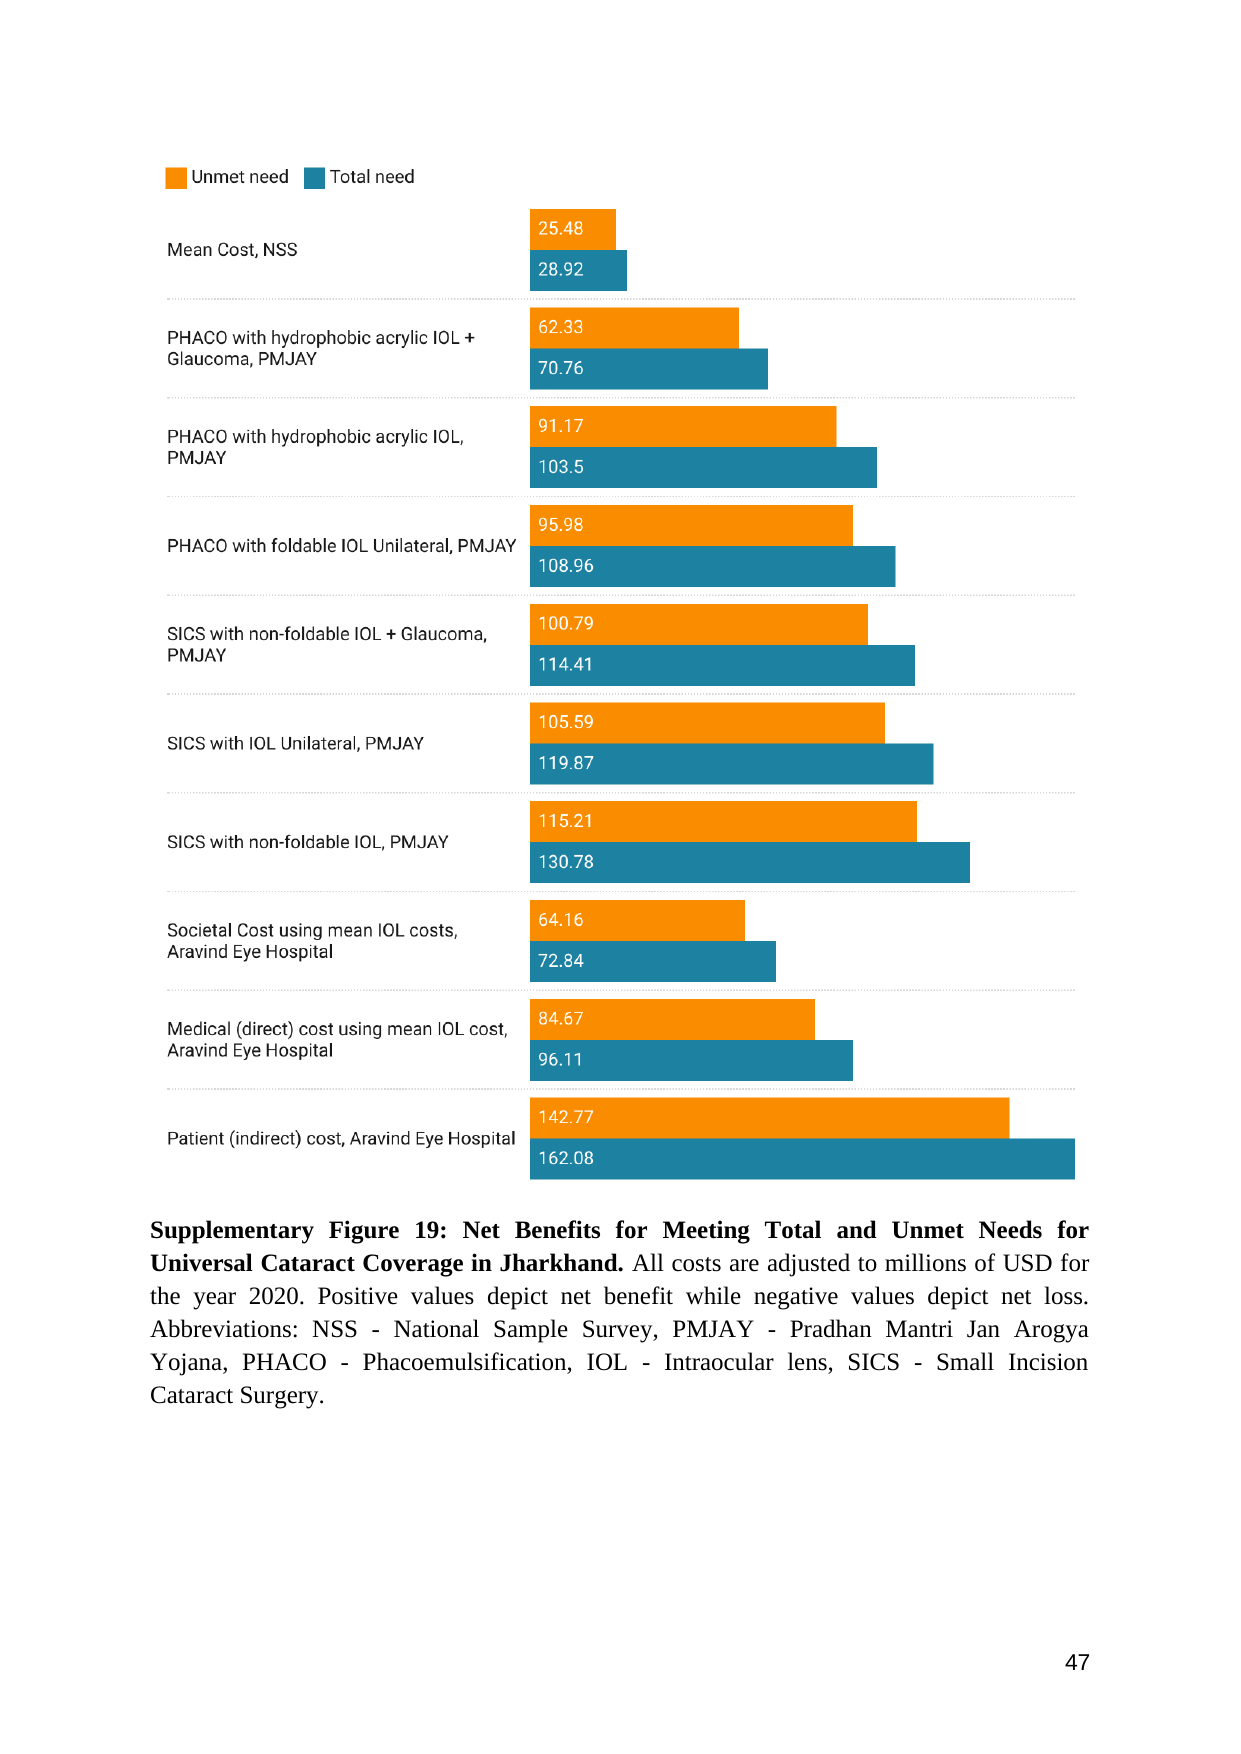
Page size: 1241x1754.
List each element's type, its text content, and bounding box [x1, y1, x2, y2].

picture [150, 150, 1091, 1211]
text Supplementary Figure 19: Net Benefits for Meeting Total and Unmet Needs for Universal Cataract Coverage in Jharkhand. All costs are adjusted to millions of USD for the year 2020. Positive values depict net benefit while negative values depict net loss. Abbreviations: NSS - National Sample Survey, PMJAY - Pradhan Mantri Jan Arogya Yojana, PHACO - Phacoemulsification, IOL - Intraocular lens, SICS - Small Incision Cataract Surgery. [150, 1211, 1090, 1409]
